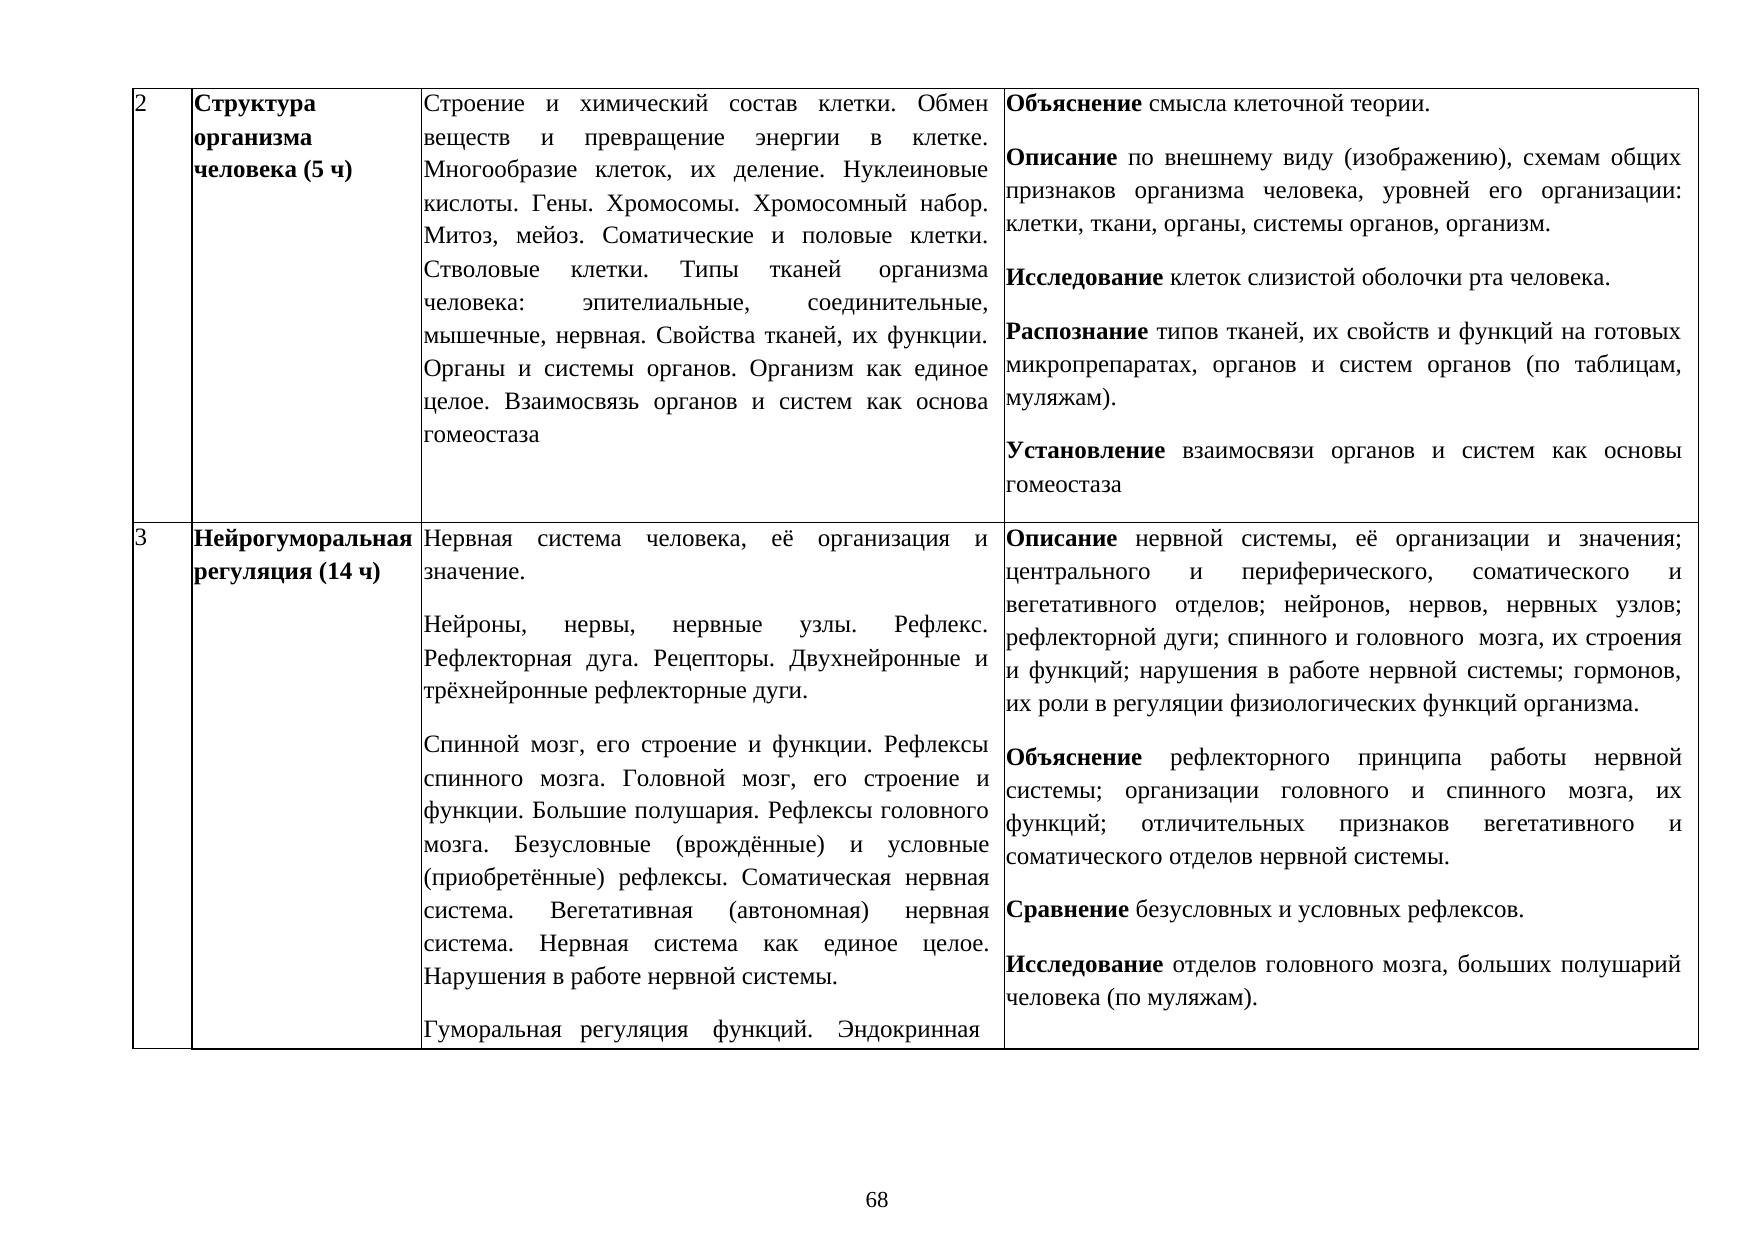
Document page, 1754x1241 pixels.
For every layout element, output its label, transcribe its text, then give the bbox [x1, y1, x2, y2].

table_header 2 [134, 89, 191, 522]
table_cell 3 [134, 523, 191, 1048]
table_cell Описание нервной системы, её организации и значения; центрального и периферического, соматического и вегетативного отделов; нейронов, нервов, нервных узлов; рефлекторной дуги; спинного и головного мозга, их строения и функций; нарушения в работе нервной системы; гормонов, их роли в регуляции физиологических функций организма. Объяснение рефлекторного принципа работы нервной системы; организации головного и спинного мозга, их функций; отличительных признаков вегетативного и соматического отделов нервной системы. Сравнение безусловных и условных рефлексов. Исследование отделов головного мозга, больших полушарий человека (по муляжам). [1005, 523, 1698, 1048]
table_header Структура организма человека (5 ч) [193, 89, 421, 522]
table_header Строение и химический состав клетки. Обмен веществ и превращение энергии в клетке. Многообразие клеток, их деление. Нуклеиновые кислоты. Гены. Хромосомы. Хромосомный набор. Митоз, мейоз. Соматические и половые клетки. Стволовые клетки. Типы тканей организма человека: эпителиальные, соединительные, мышечные, нервная. Свойства тканей, их функции. Органы и системы органов. Организм как единое целое. Взаимосвязь органов и систем как основа гомеостаза [422, 89, 1004, 522]
table_cell Нейрогуморальная регуляция (14 ч) [193, 523, 421, 1048]
table_cell Нервная система человека, её организация и значение. Нейроны, нервы, нервные узлы. Рефлекс. Рефлекторная дуга. Рецепторы. Двухнейронные и трёхнейронные рефлекторные дуги. Спинной мозг, его строение и функции. Рефлексы спинного мозга. Головной мозг, его строение и функции. Большие полушария. Рефлексы головного мозга. Безусловные (врождённые) и условные (приобретённые) рефлексы. Соматическая нервная система. Вегетативная (автономная) нервная система. Нервная система как единое целое. Нарушения в работе нервной системы. Гуморальная регуляция функций. Эндокринная [422, 523, 1004, 1048]
table_header Объяснение смысла клеточной теории. Описание по внешнему виду (изображению), схемам общих признаков организма человека, уровней его организации: клетки, ткани, органы, системы органов, организм. Исследование клеток слизистой оболочки рта человека. Распознание типов тканей, их свойств и функций на готовых микропрепаратах, органов и систем органов (по таблицам, муляжам). Установление взаимосвязи органов и систем как основы гомеостаза [1005, 89, 1698, 522]
